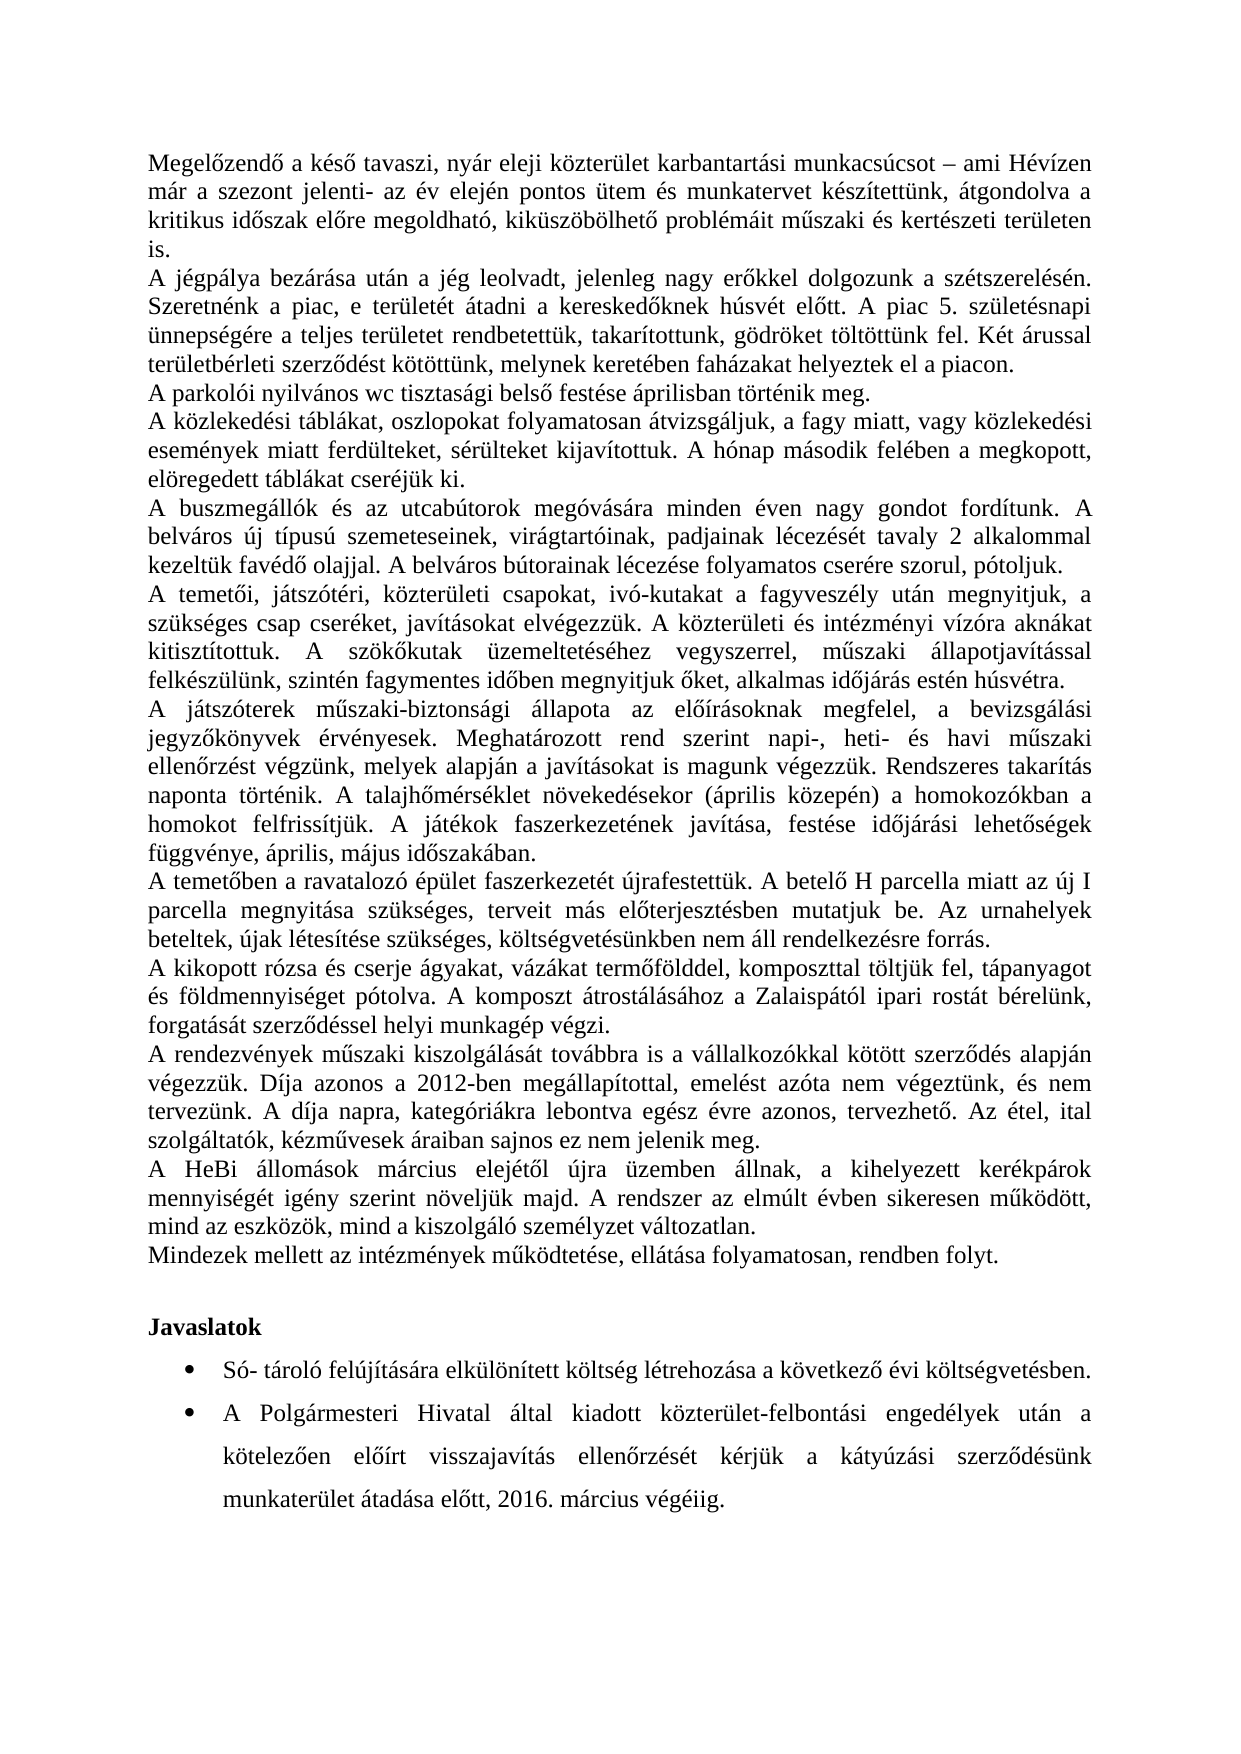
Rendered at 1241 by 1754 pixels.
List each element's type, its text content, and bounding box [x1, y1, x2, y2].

text Javaslatok [148, 1312, 1093, 1341]
text A HeBi állomások március elejétől újra üzemben állnak, a kihelyezett kerékpárok mennyiségét igény szerint növeljük majd. A rendszer az elmúlt évben sikeresen működött, mind az eszközök, mind a kiszolgáló személyzet változatlan. [148, 1154, 1093, 1240]
text A jégpálya bezárása után a jég leolvadt, jelenleg nagy erőkkel dolgozunk a szétszerelésén. Szeretnénk a piac, e területét átadni a kereskedőknek húsvét előtt. A piac 5. születésnapi ünnepségére a teljes területet rendbetettük, takarítottunk, gödröket töltöttünk fel. Két árussal területbérleti szerződést kötöttünk, melynek keretében faházakat helyeztek el a piacon. [148, 263, 1093, 378]
text A rendezvények műszaki kiszolgálását továbbra is a vállalkozókkal kötött szerződés alapján végezzük. Díja azonos a 2012-ben megállapítottal, emelést azóta nem végeztünk, és nem tervezünk. A díja napra, kategóriákra lebontva egész évre azonos, tervezhető. Az étel, ital szolgáltatók, kézművesek áraiban sajnos ez nem jelenik meg. [148, 1039, 1093, 1154]
text A buszmegállók és az utcabútorok megóvására minden éven nagy gondot fordítunk. A belváros új típusú szemeteseinek, virágtartóinak, padjainak lécezését tavaly 2 alkalommal kezeltük favédő olajjal. A belváros bútorainak lécezése folyamatos cserére szorul, pótoljuk. [148, 493, 1093, 579]
text A temetői, játszótéri, közterületi csapokat, ivó-kutakat a fagyveszély után megnyitjuk, a szükséges csap cseréket, javításokat elvégezzük. A közterületi és intézményi vízóra aknákat kitisztítottuk. A szökőkutak üzemeltetéséhez vegyszerrel, műszaki állapotjavítással felkészülünk, szintén fagymentes időben megnyitjuk őket, alkalmas időjárás estén húsvétra. [148, 579, 1093, 694]
text A játszóterek műszaki-biztonsági állapota az előírásoknak megfelel, a bevizsgálási jegyzőkönyvek érvényesek. Meghatározott rend szerint napi-, heti- és havi műszaki ellenőrzést végzünk, melyek alapján a javításokat is magunk végezzük. Rendszeres takarítás naponta történik. A talajhőmérséklet növekedésekor (április közepén) a homokozókban a homokot felfrissítjük. A játékok faszerkezetének javítása, festése időjárási lehetőségek függvénye, április, május időszakában. [148, 694, 1093, 866]
text Mindezek mellett az intézmények működtetése, ellátása folyamatosan, rendben folyt. [148, 1240, 1093, 1269]
list Só- tároló felújítására elkülönített költség létrehozása a következő évi költségvetésben. [185, 1355, 1093, 1384]
text Megelőzendő a késő tavaszi, nyár eleji közterület karbantartási munkacsúcsot – ami Hévízen már a szezont jelenti- az év elején pontos ütem és munkatervet készítettünk, átgondolva a kritikus időszak előre megoldható, kiküszöbölhető problémáit műszaki és kertészeti területen is. [148, 148, 1093, 263]
text A közlekedési táblákat, oszlopokat folyamatosan átvizsgáljuk, a fagy miatt, vagy közlekedési események miatt ferdülteket, sérülteket kijavítottuk. A hónap második felében a megkopott, elöregedett táblákat cseréjük ki. [148, 406, 1093, 493]
text A temetőben a ravatalozó épület faszerkezetét újrafestettük. A betelő H parcella miatt az új I parcella megnyitása szükséges, terveit más előterjesztésben mutatjuk be. Az urnahelyek beteltek, újak létesítése szükséges, költségvetésünkben nem áll rendelkezésre forrás. [148, 866, 1093, 953]
text A kikopott rózsa és cserje ágyakat, vázákat termőfölddel, komposzttal töltjük fel, tápanyagot és földmennyiséget pótolva. A komposzt átrostálásához a Zalaispától ipari rostát bérelünk, forgatását szerződéssel helyi munkagép végzi. [148, 953, 1093, 1039]
list A Polgármesteri Hivatal által kiadott közterület-felbontási engedélyek után a kötelezően előírt visszajavítás ellenőrzését kérjük a kátyúzási szerződésünk munkaterület átadása előtt, 2016. március végéiig. [185, 1398, 1093, 1513]
text A parkolói nyilvános wc tisztasági belső festése áprilisban történik meg. [148, 378, 1093, 406]
